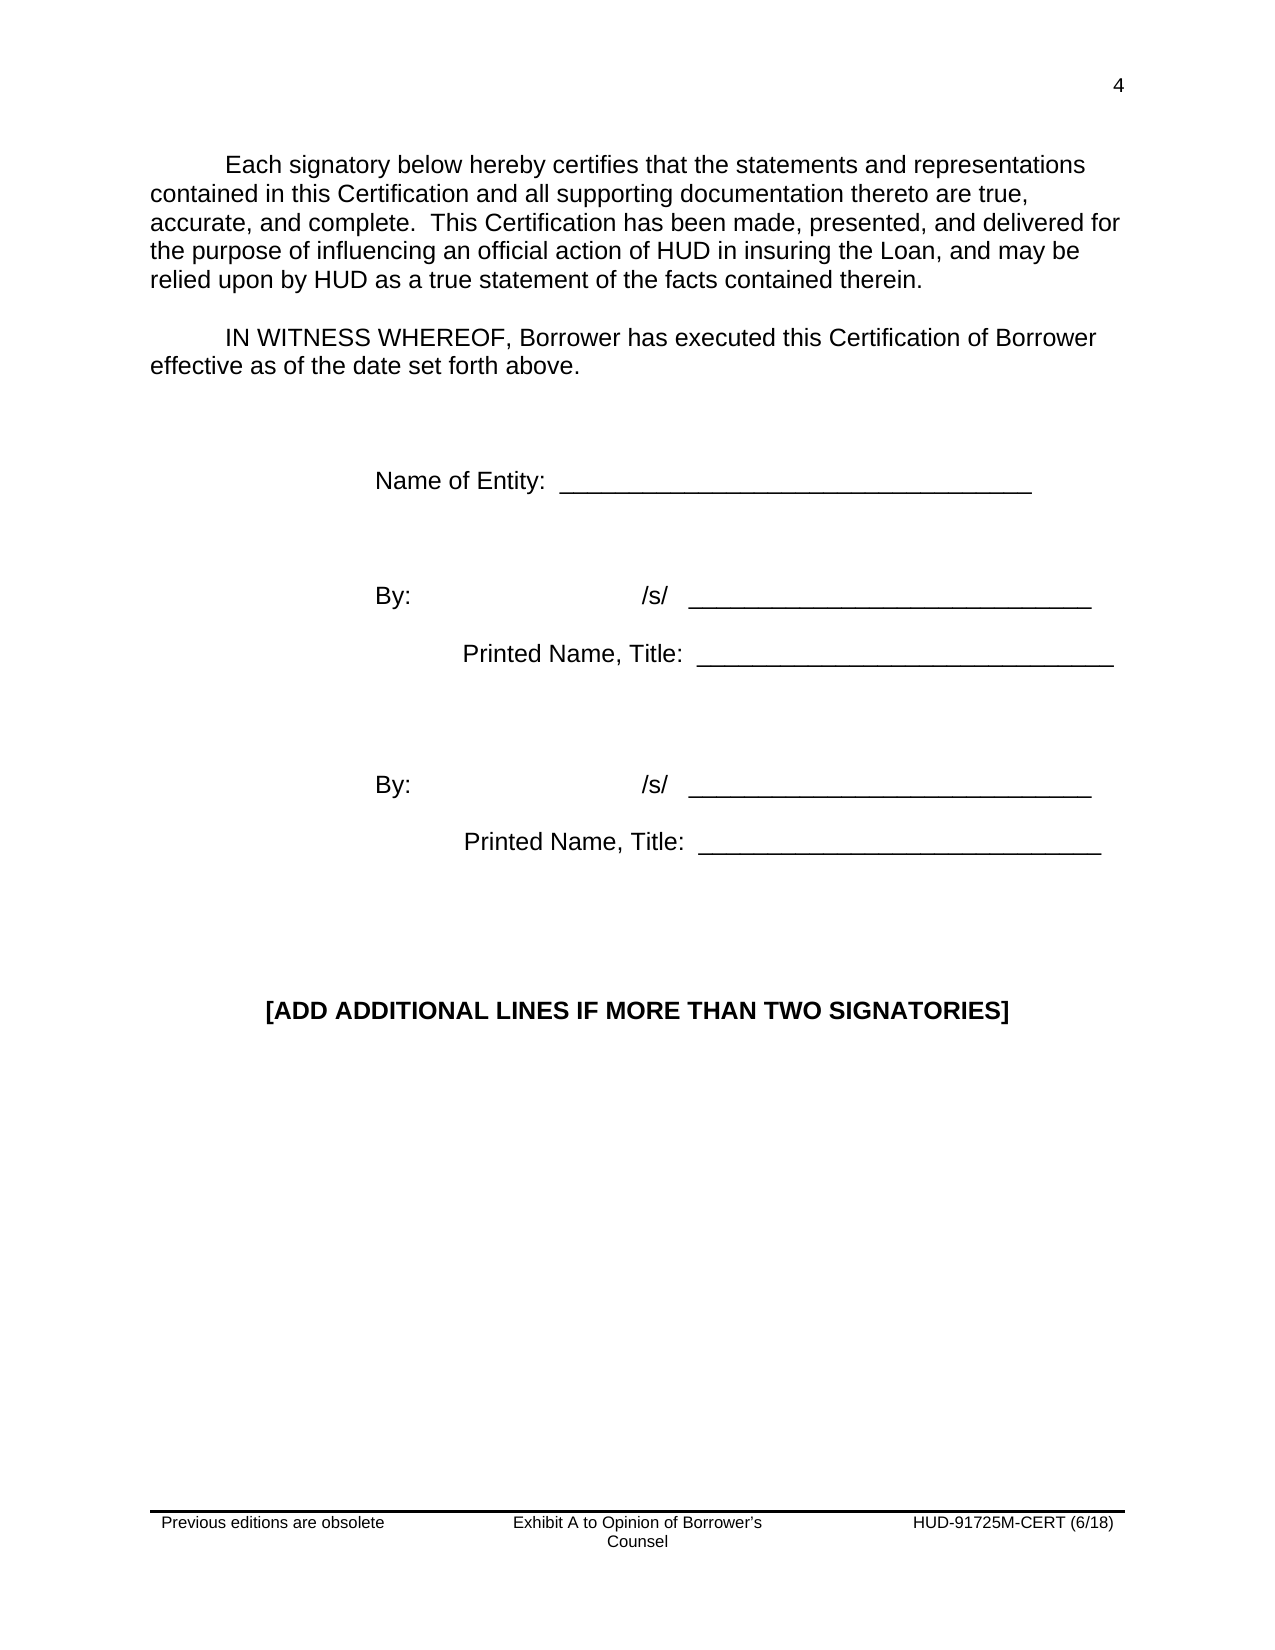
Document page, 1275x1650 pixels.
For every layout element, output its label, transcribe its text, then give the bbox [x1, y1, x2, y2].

text By: /s/ _____________________________ [300, 770, 1125, 799]
text Printed Name, Title: ______________________________ [375, 639, 1125, 696]
text Each signatory below hereby certifies that the statements and representations contained in this Certification and all supporting documentation thereto are true, accurate, and complete. This Certification has been made, presented, and delivered for the purpose of influencing an official action of HUD in insuring the Loan, and may be relied upon by HUD as a true statement of the facts contained therein. [150, 150, 1125, 294]
text Printed Name, Title: _____________________________ [450, 827, 1125, 885]
text By: /s/ _____________________________ [150, 581, 1125, 610]
text Name of Entity: __________________________________ [300, 466, 1125, 495]
text IN WITNESS WHEREOF, Borrower has executed this Certification of Borrower effective as of the date set forth above. [150, 322, 1125, 380]
text [ADD ADDITIONAL LINES IF MORE THAN TWO SIGNATORIES] [150, 996, 1125, 1025]
